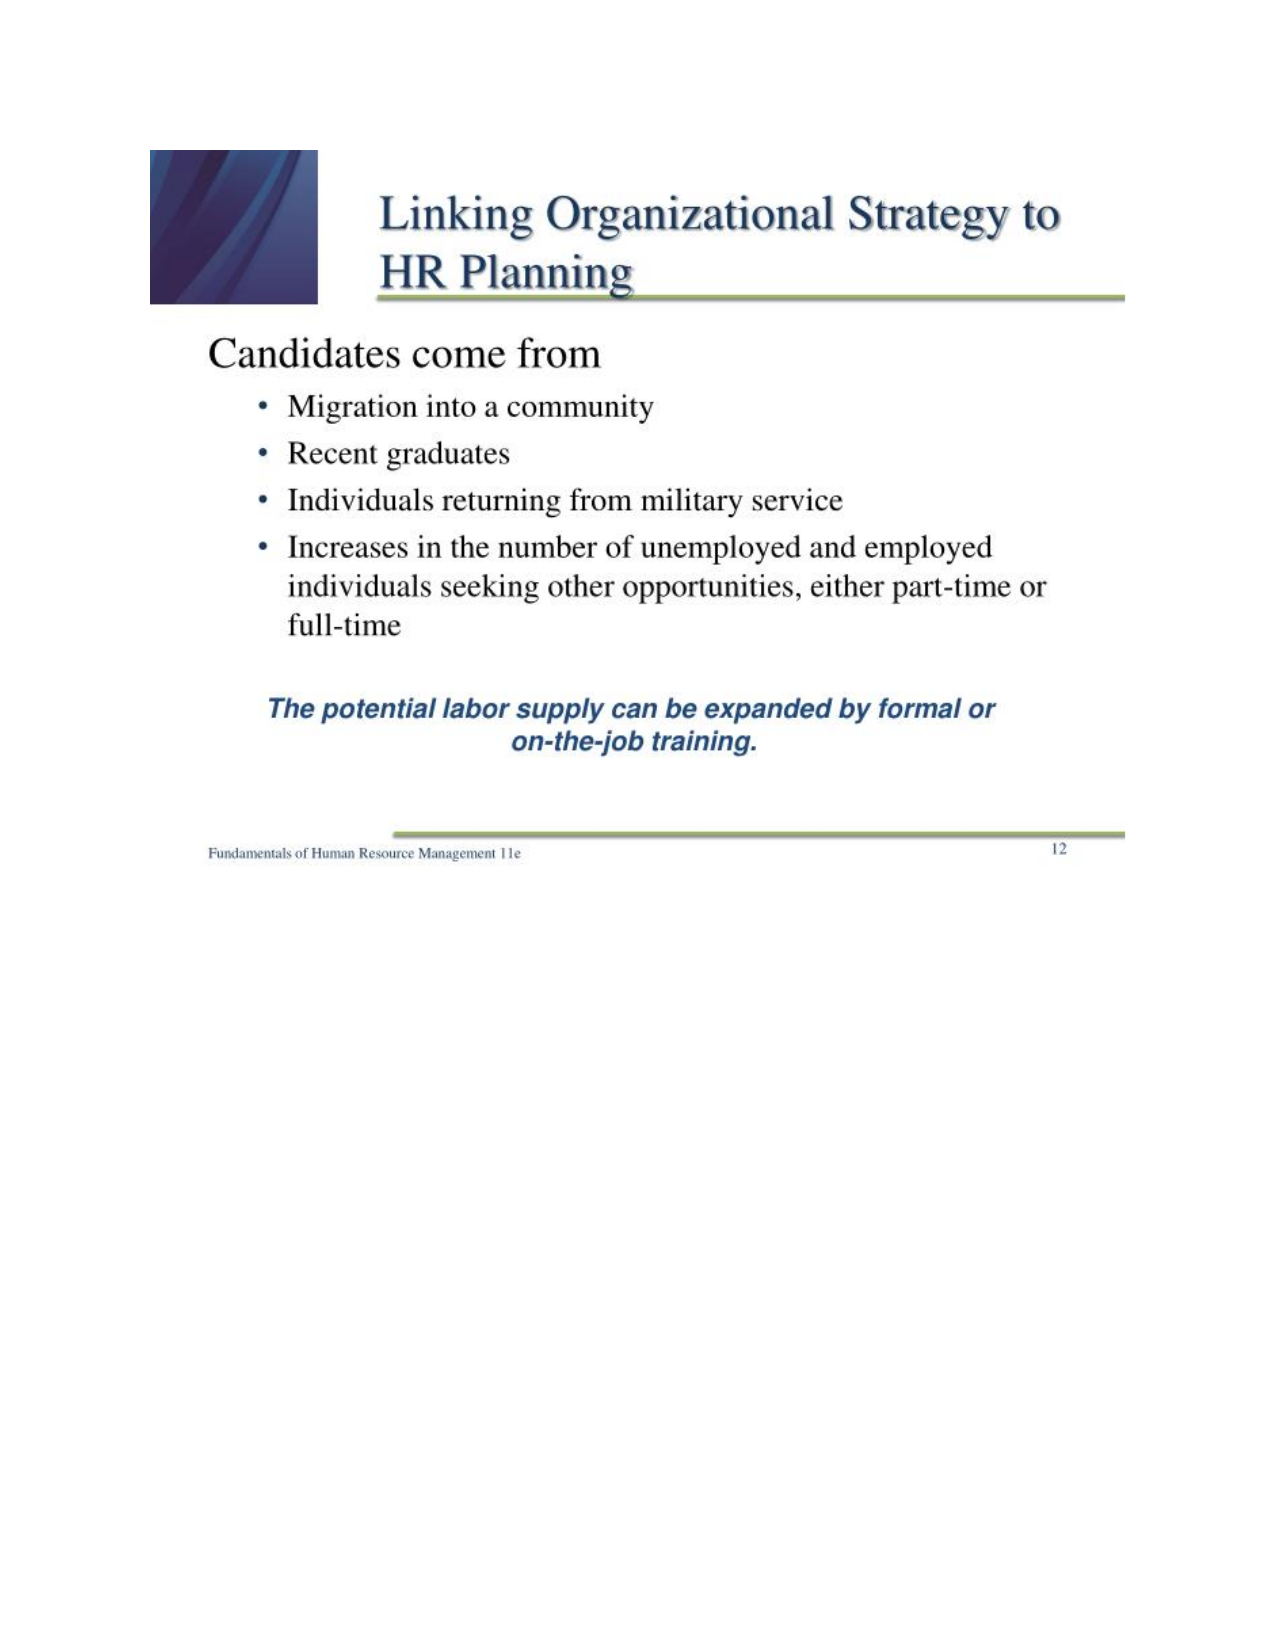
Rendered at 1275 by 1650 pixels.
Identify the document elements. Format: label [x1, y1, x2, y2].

picture [150, 150, 1125, 882]
